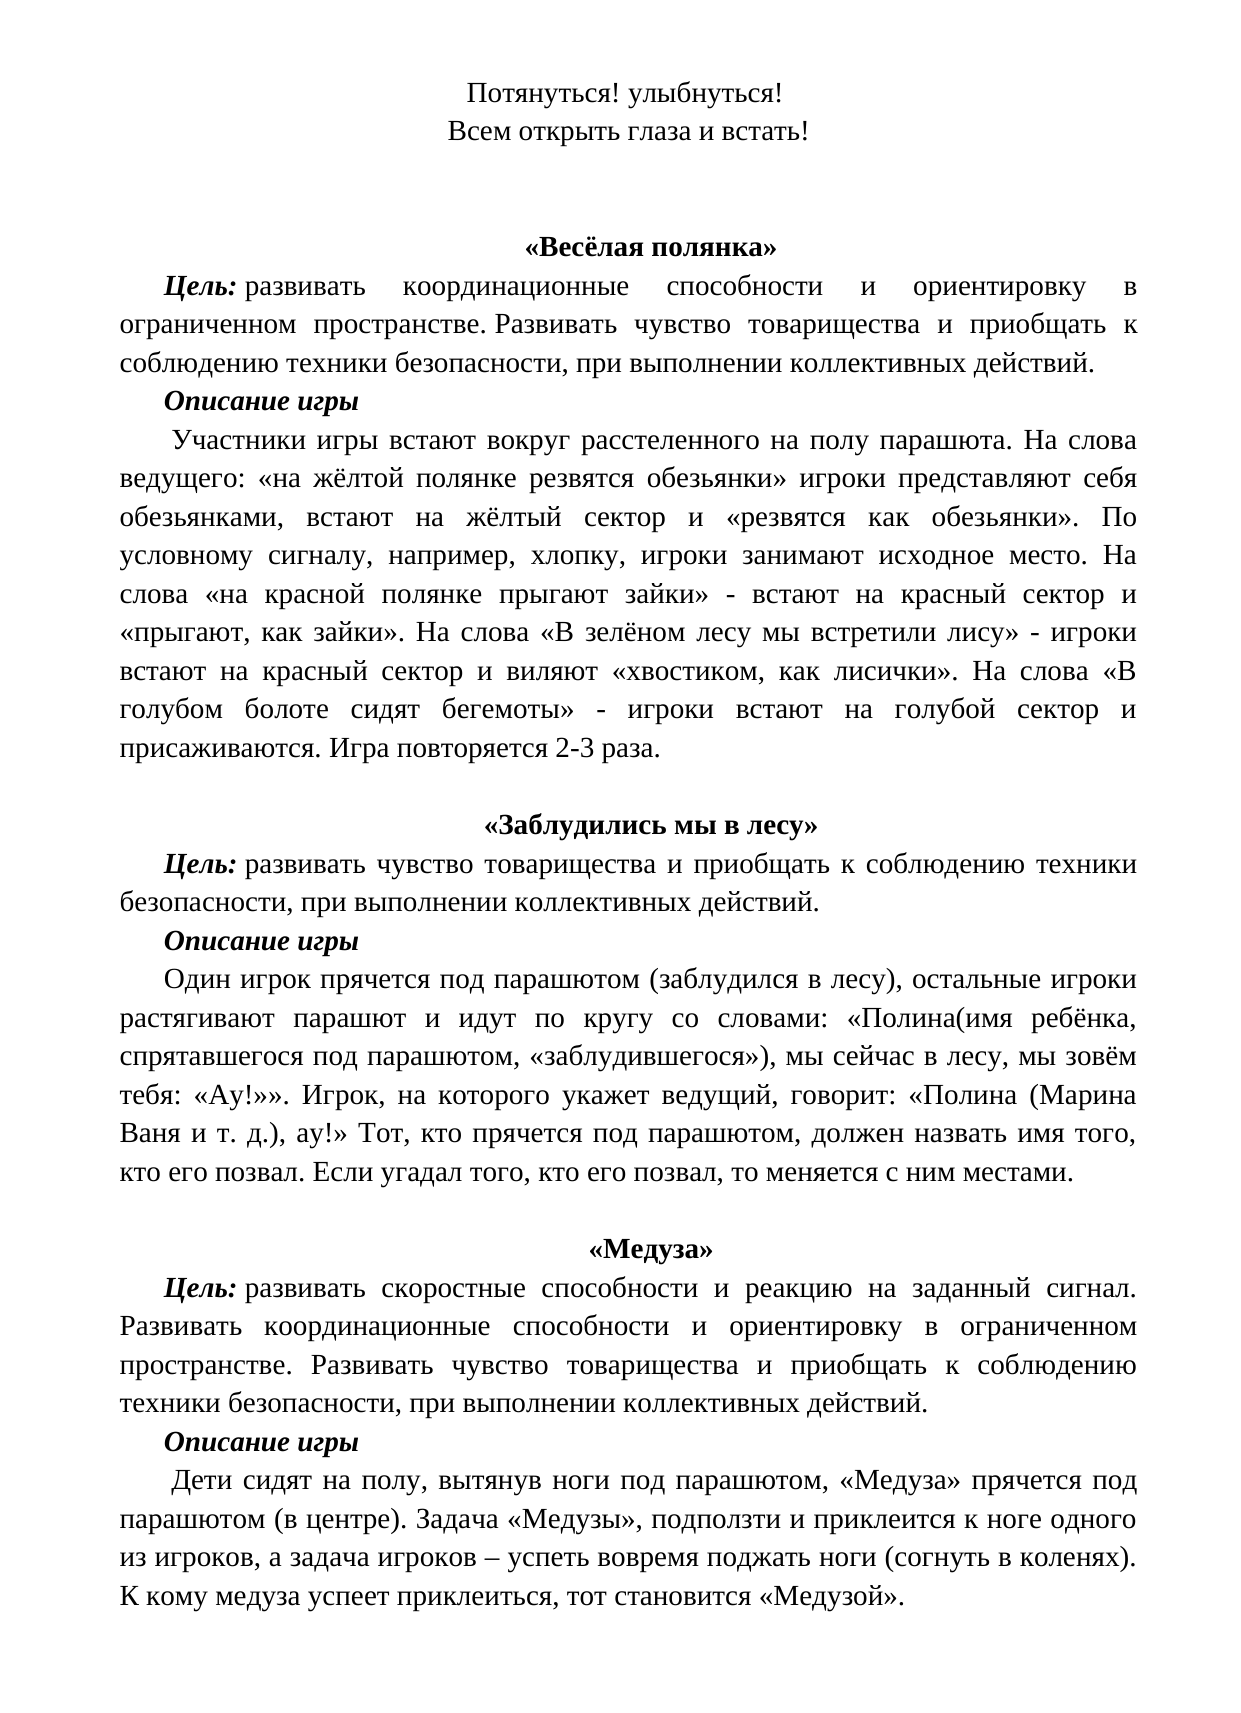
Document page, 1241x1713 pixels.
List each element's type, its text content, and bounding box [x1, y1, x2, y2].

text Цель: развивать скоростные способности и реакцию на заданный сигнал. Развивать координационные способности и ориентировку в ограниченном пространстве. Развивать чувство товарищества и приобщать к соблюдению техники безопасности, при выполнении коллективных действий. [119, 1270, 1138, 1419]
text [119, 75, 1138, 147]
text Описание игры [119, 1424, 1138, 1457]
text Дети сидят на полу, вытянув ноги под парашютом, «Медуза» прячется под парашютом (в центре). Задача «Медузы», подползти и приклеится к ноге одного из игроков, а задача игроков – успеть вовремя поджать ноги (согнуть в коленях). К кому медуза успеет приклеиться, тот становится «Медузой». [119, 1462, 1138, 1612]
text Описание игры [119, 923, 1138, 956]
text «Заблудились мы в лесу» [119, 807, 1138, 841]
text «Медуза» [119, 1231, 1138, 1265]
text Описание игры [119, 383, 1138, 417]
text Цель: развивать чувство товарищества и приобщать к соблюдению техники безопасности, при выполнении коллективных действий. [119, 846, 1138, 918]
text «Весёлая полянка» [119, 229, 1138, 263]
text Участники игры встают вокруг расстеленного на полу парашюта. На слова ведущего: «на жёлтой полянке резвятся обезьянки» игроки представляют себя обезьянками, встают на жёлтый сектор и «резвятся как обезьянки». По условному сигналу, например, хлопку, игроки занимают исходное место. На слова «на красной полянке прыгают зайки» - встают на красный сектор и «прыгают, как зайки». На слова «В зелёном лесу мы встретили лису» - игроки встают на красный сектор и виляют «хвостиком, как лисички». На слова «В голубом болоте сидят бегемоты» - игроки встают на голубой сектор и присаживаются. Игра повторяется 2-3 раза. [119, 422, 1138, 764]
text Цель: развивать координационные способности и ориентировку в ограниченном пространстве. Развивать чувство товарищества и приобщать к соблюдению техники безопасности, при выполнении коллективных действий. [119, 268, 1138, 378]
text Один игрок прячется под парашютом (заблудился в лесу), остальные игроки растягивают парашют и идут по кругу со словами: «Полина(имя ребёнка, спрятавшегося под парашютом, «заблудившегося»), мы сейчас в лесу, мы зовём тебя: «Ау!»». Игрок, на которого укажет ведущий, говорит: «Полина (Марина Ваня и т. д.), ау!» Тот, кто прячется под парашютом, должен назвать имя того, кто его позвал. Если угадал того, кто его позвал, то меняется с ним местами. [119, 961, 1138, 1188]
